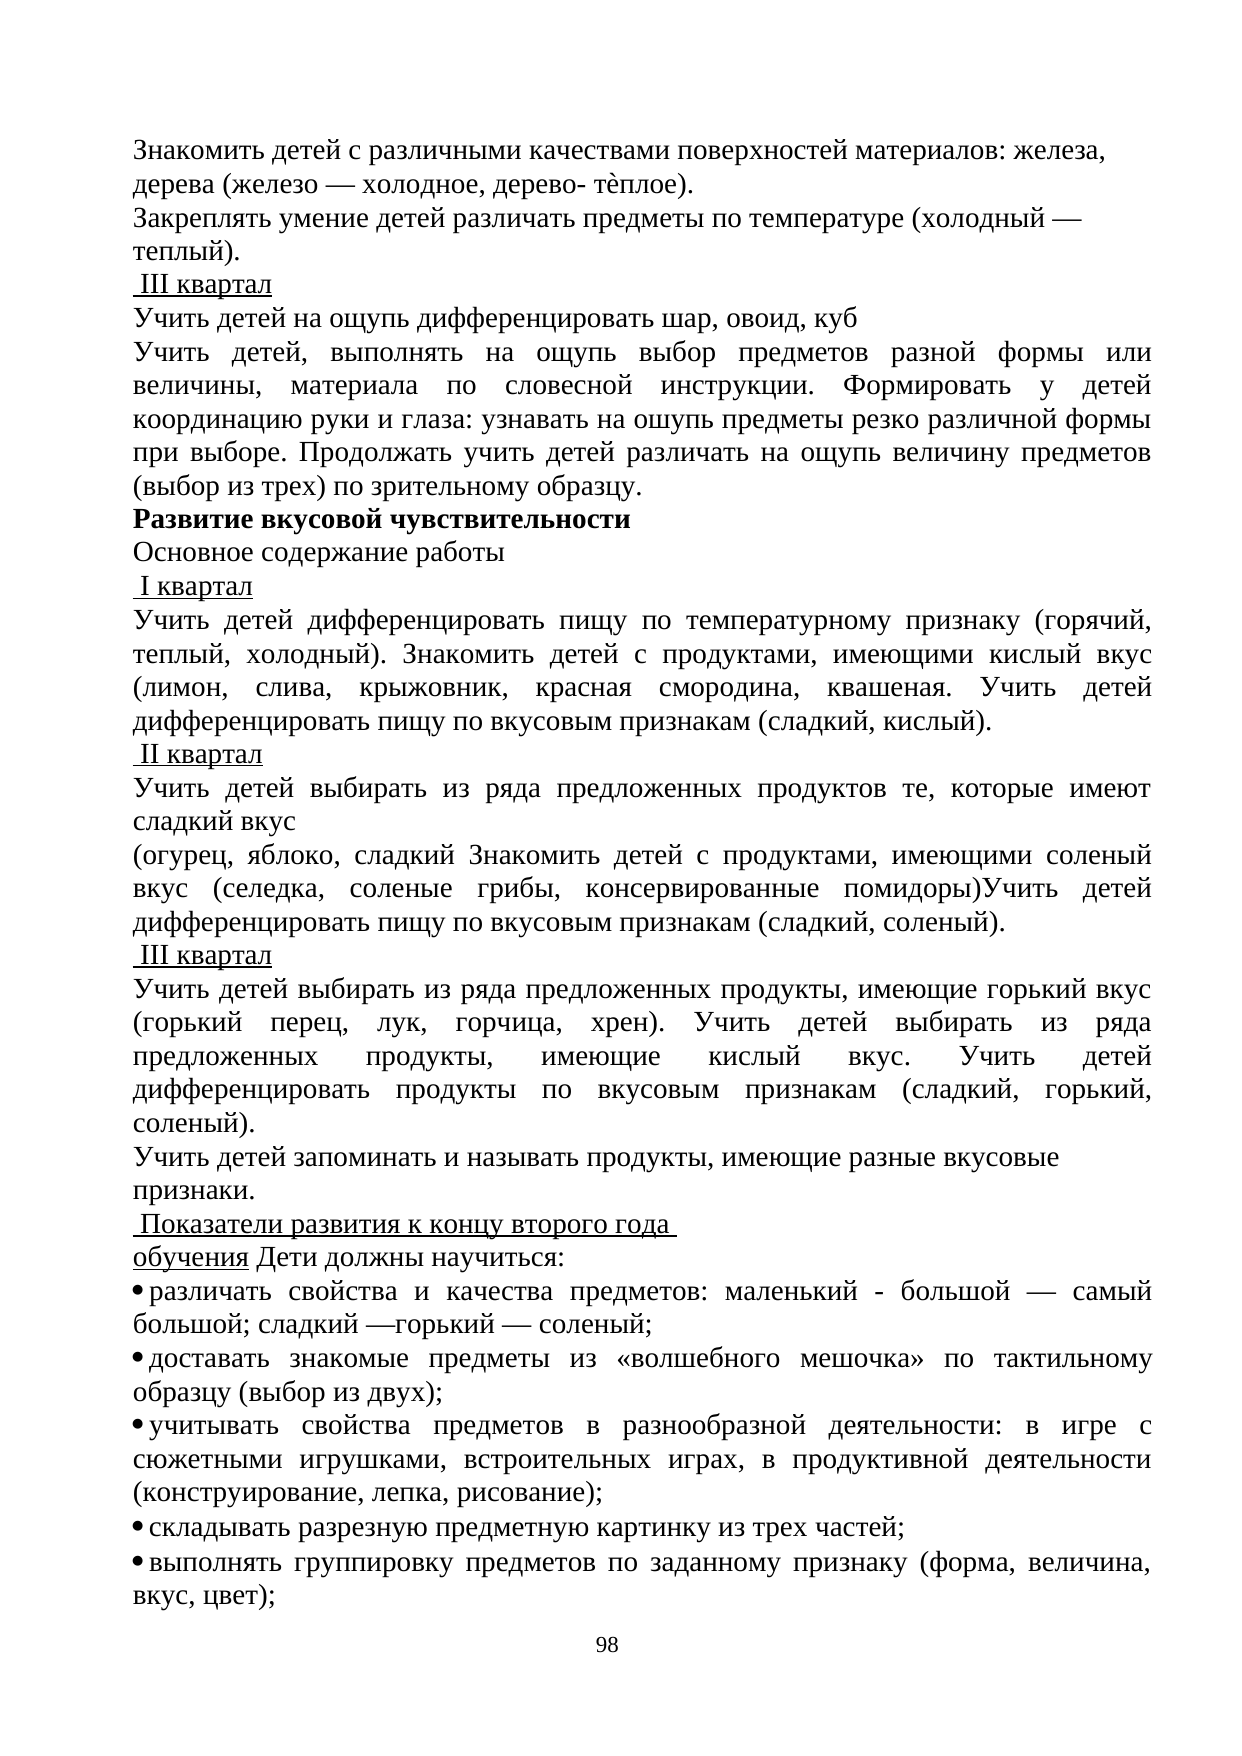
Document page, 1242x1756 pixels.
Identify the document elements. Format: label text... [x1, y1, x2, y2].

text Учить детей выбирать из ряда предложенных продукты, имеющие горький вкус (горький перец, лук, горчица, хрен). Учить детей выбирать из ряда предложенных продукты, имеющие кислый вкус. Учить детей дифференцировать продукты по вкусовым признакам (сладкий, горький, соленый). [133, 971, 1153, 1139]
list выполнять группировку предметов по заданному признаку (форма, величина, вкус, цвет); [133, 1544, 1152, 1611]
text Основное содержание работы [133, 535, 1242, 568]
text (огурец, яблоко, сладкий Знакомить детей с продуктами, имеющими соленый вкус (селедка, соленые грибы, консервированные помидоры)Учить детей дифференцировать пищу по вкусовым признакам (сладкий, соленый). [133, 837, 1153, 938]
text Учить детей на ощупь дифференцировать шар, овоид, куб [133, 300, 1242, 334]
subtitle Развитие вкусовой чувствительности [133, 502, 1242, 535]
text Учить детей, выполнять на ощупь выбор предметов разной формы или величины, материала по словесной инструкции. Формировать у детей координацию руки и глаза: узнавать на ошупь предметы резко различной формы при выборе. Продолжать учить детей различать на ощупь величину предметов (выбор из трех) по зрительному образцу. [133, 334, 1153, 501]
text Показатели развития к концу второго года обучения Дети должны научиться: [133, 1206, 788, 1273]
text Знакомить детей с различными качествами поверхностей материалов: железа, дерева (железо — холодное, дерево- тѐплое). [133, 132, 1111, 199]
text Учить детей дифференцировать пищу по температурному признаку (горячий, теплый, холодный). Знакомить детей с продуктами, имеющими кислый вкус (лимон, слива, крыжовник, красная смородина, квашеная. Учить детей дифференцировать пищу по вкусовым признакам (сладкий, кислый). [133, 602, 1153, 736]
text Учить детей запоминать и называть продукты, имеющие разные вкусовые признаки. [133, 1139, 1110, 1206]
list различать свойства и качества предметов: маленький - большой — самый большой; сладкий —горький — соленый; [133, 1273, 1153, 1340]
text II квартал [133, 736, 1242, 770]
list складывать разрезную предметную картинку из трех частей; [133, 1508, 1242, 1544]
text Закреплять умение детей различать предметы по температуре (холодный — теплый). [133, 200, 1110, 267]
list учитывать свойства предметов в разнообразной деятельности: в игре с сюжетными игрушками, встроительных играх, в продуктивной деятельности (конструирование, лепка, рисование); [133, 1407, 1153, 1508]
text I квартал [133, 568, 1242, 602]
text III квартал [133, 938, 1242, 971]
text Учить детей выбирать из ряда предложенных продуктов те, которые имеют сладкий вкус [133, 770, 1152, 837]
list доставать знакомые предметы из «волшебного мешочка» по тактильному образцу (выбор из двух); [133, 1340, 1153, 1407]
text III квартал [133, 267, 1242, 300]
